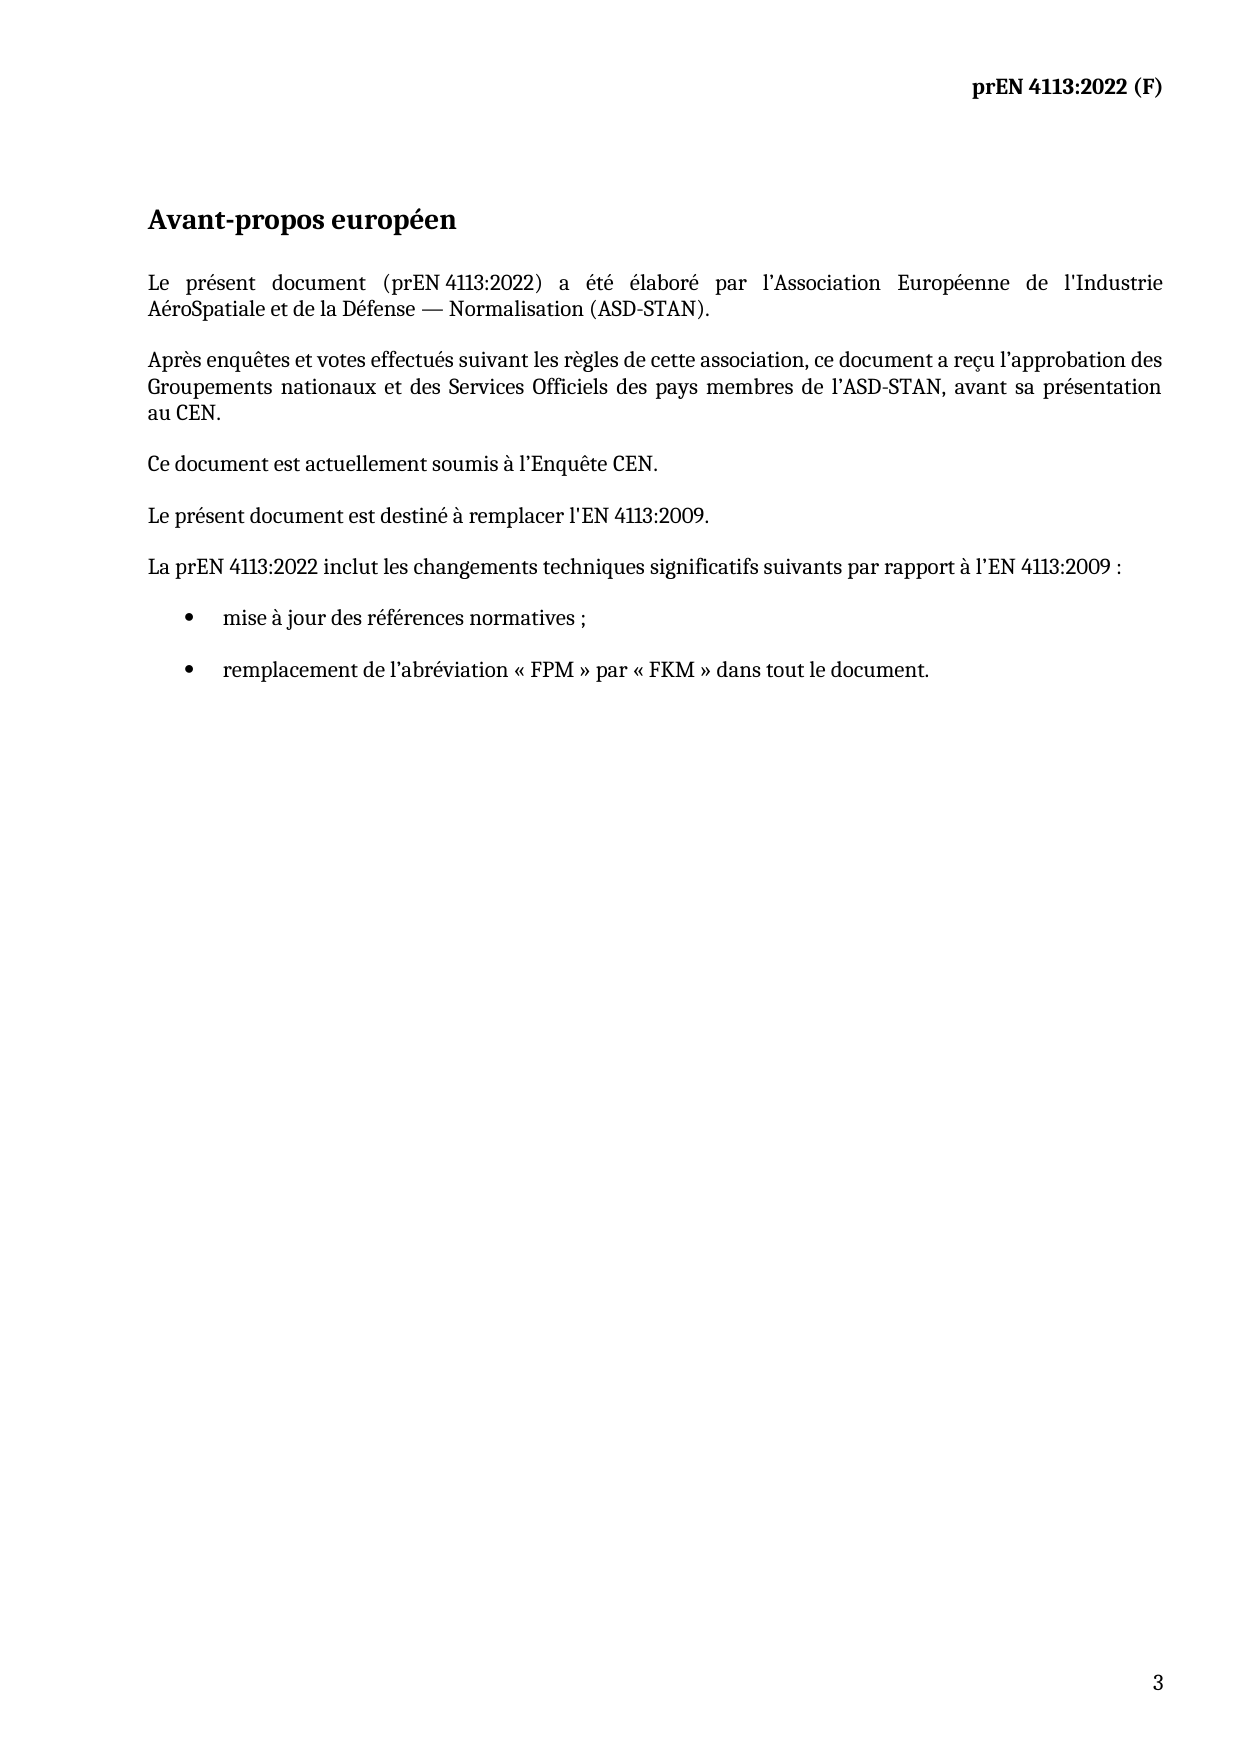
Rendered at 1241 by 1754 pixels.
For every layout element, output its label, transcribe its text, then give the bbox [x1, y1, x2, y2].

text Le présent document (prEN 4113:2022) a été élaboré par l’Association Européenne de l'Industrie AéroSpatiale et de la Défense — Normalisation (ASD-STAN). [148, 269, 1163, 322]
text Ce document est actuellement soumis à l’Enquête CEN. [148, 451, 1163, 477]
text La prEN 4113:2022 inclut les changements techniques significatifs suivants par rapport à l’EN 4113:2009 : [148, 554, 1163, 580]
title Avant-propos européen [148, 203, 1163, 237]
text Le présent document est destiné à remplacer l'EN 4113:2009. [148, 502, 1163, 529]
list mise à jour des références normatives ; [185, 605, 1163, 632]
list remplacement de l’abréviation « FPM » par « FKM » dans tout le document. [185, 657, 1163, 683]
text Après enquêtes et votes effectués suivant les règles de cette association, ce document a reçu l’approbation des Groupements nationaux et des Services Officiels des pays membres de l’ASD-STAN, avant sa présentation au CEN. [148, 347, 1163, 426]
